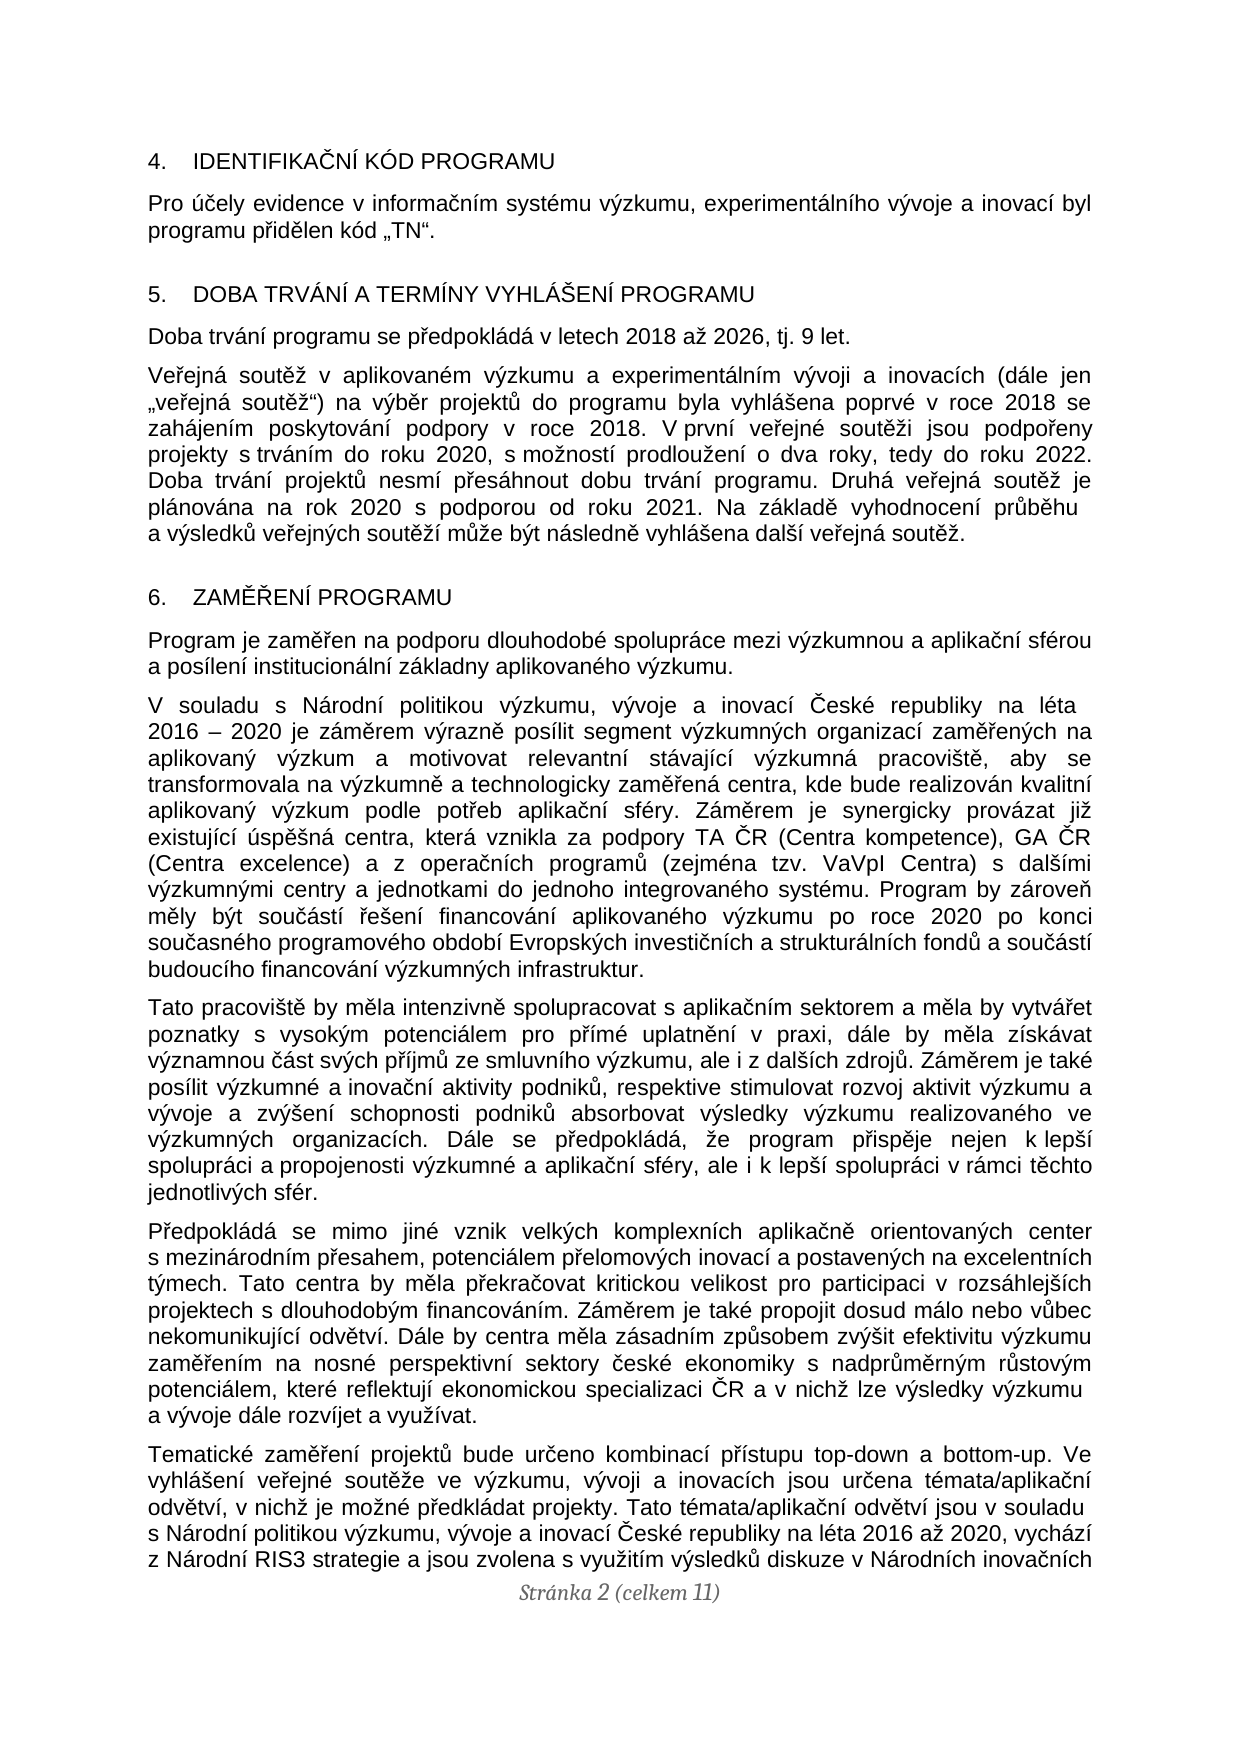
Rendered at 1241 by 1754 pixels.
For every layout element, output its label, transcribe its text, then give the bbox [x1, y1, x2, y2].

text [148, 1441, 1093, 1573]
subtitle ZAMĚŘENÍ PROGRAMU [148, 584, 1093, 610]
text Program je zaměřen na podporu dlouhodobé spolupráce mezi výzkumnou a aplikační sférou a posílení institucionální základny aplikovaného výzkumu. [148, 627, 1093, 679]
subtitle DOBA TRVÁNÍ A TERMÍNY VYHLÁŠENÍ PROGRAMU [148, 281, 1093, 307]
subtitle IDENTIFIKAČNÍ KÓD PROGRAMU [148, 148, 1093, 174]
text Veřejná soutěž v aplikovaném výzkumu a experimentálním vývoji a inovacích (dále jen „veřejná soutěž“) na výběr projektů do programu byla vyhlášena poprvé v roce 2018 se zahájením poskytování podpory v roce 2018. V první veřejné soutěži jsou podpořeny projekty s trváním do roku 2020, s možností prodloužení o dva roky, tedy do roku 2022. Doba trvání projektů nesmí přesáhnout dobu trvání programu. Druhá veřejná soutěž je plánována na rok 2020 s podporou od roku 2021. Na základě vyhodnocení průběhu a výsledků veřejných soutěží může být následně vyhlášena další veřejná soutěž. [148, 362, 1093, 547]
text V souladu s Národní politikou výzkumu, vývoje a inovací České republiky na léta 2016 – 2020 je záměrem výrazně posílit segment výzkumných organizací zaměřených na aplikovaný výzkum a motivovat relevantní stávající výzkumná pracoviště, aby se transformovala na výzkumně a technologicky zaměřená centra, kde bude realizován kvalitní aplikovaný výzkum podle potřeb aplikační sféry. Záměrem je synergicky provázat již existující úspěšná centra, která vznikla za podpory TA ČR (Centra kompetence), GA ČR (Centra excelence) a z operačních programů (zejména tzv. VaVpI Centra) s dalšími výzkumnými centry a jednotkami do jednoho integrovaného systému. Program by zároveň měly být součástí řešení financování aplikovaného výzkumu po roce 2020 po konci současného programového období Evropských investičních a strukturálních fondů a součástí budoucího financování výzkumných infrastruktur. [148, 692, 1093, 982]
text Doba trvání programu se předpokládá v letech 2018 až 2026, tj. 9 let. [148, 323, 1093, 349]
text Tato pracoviště by měla intenzivně spolupracovat s aplikačním sektorem a měla by vytvářet poznatky s vysokým potenciálem pro přímé uplatnění v praxi, dále by měla získávat významnou část svých příjmů ze smluvního výzkumu, ale i z dalších zdrojů. Záměrem je také posílit výzkumné a inovační aktivity podniků, respektive stimulovat rozvoj aktivit výzkumu a vývoje a zvýšení schopnosti podniků absorbovat výsledky výzkumu realizovaného ve výzkumných organizacích. Dále se předpokládá, že program přispěje nejen k lepší spolupráci a propojenosti výzkumné a aplikační sféry, ale i k lepší spolupráci v rámci těchto jednotlivých sfér. [148, 994, 1093, 1205]
text Předpokládá se mimo jiné vznik velkých komplexních aplikačně orientovaných center s mezinárodním přesahem, potenciálem přelomových inovací a postavených na excelentních týmech. Tato centra by měla překračovat kritickou velikost pro participaci v rozsáhlejších projektech s dlouhodobým financováním. Záměrem je také propojit dosud málo nebo vůbec nekomunikující odvětví. Dále by centra měla zásadním způsobem zvýšit efektivitu výzkumu zaměřením na nosné perspektivní sektory české ekonomiky s nadprůměrným růstovým potenciálem, které reflektují ekonomickou specializaci ČR a v nichž lze výsledky výzkumu a vývoje dále rozvíjet a využívat. [148, 1218, 1093, 1428]
text Pro účely evidence v informačním systému výzkumu, experimentálního vývoje a inovací byl programu přidělen kód „TN“. [148, 190, 1093, 243]
